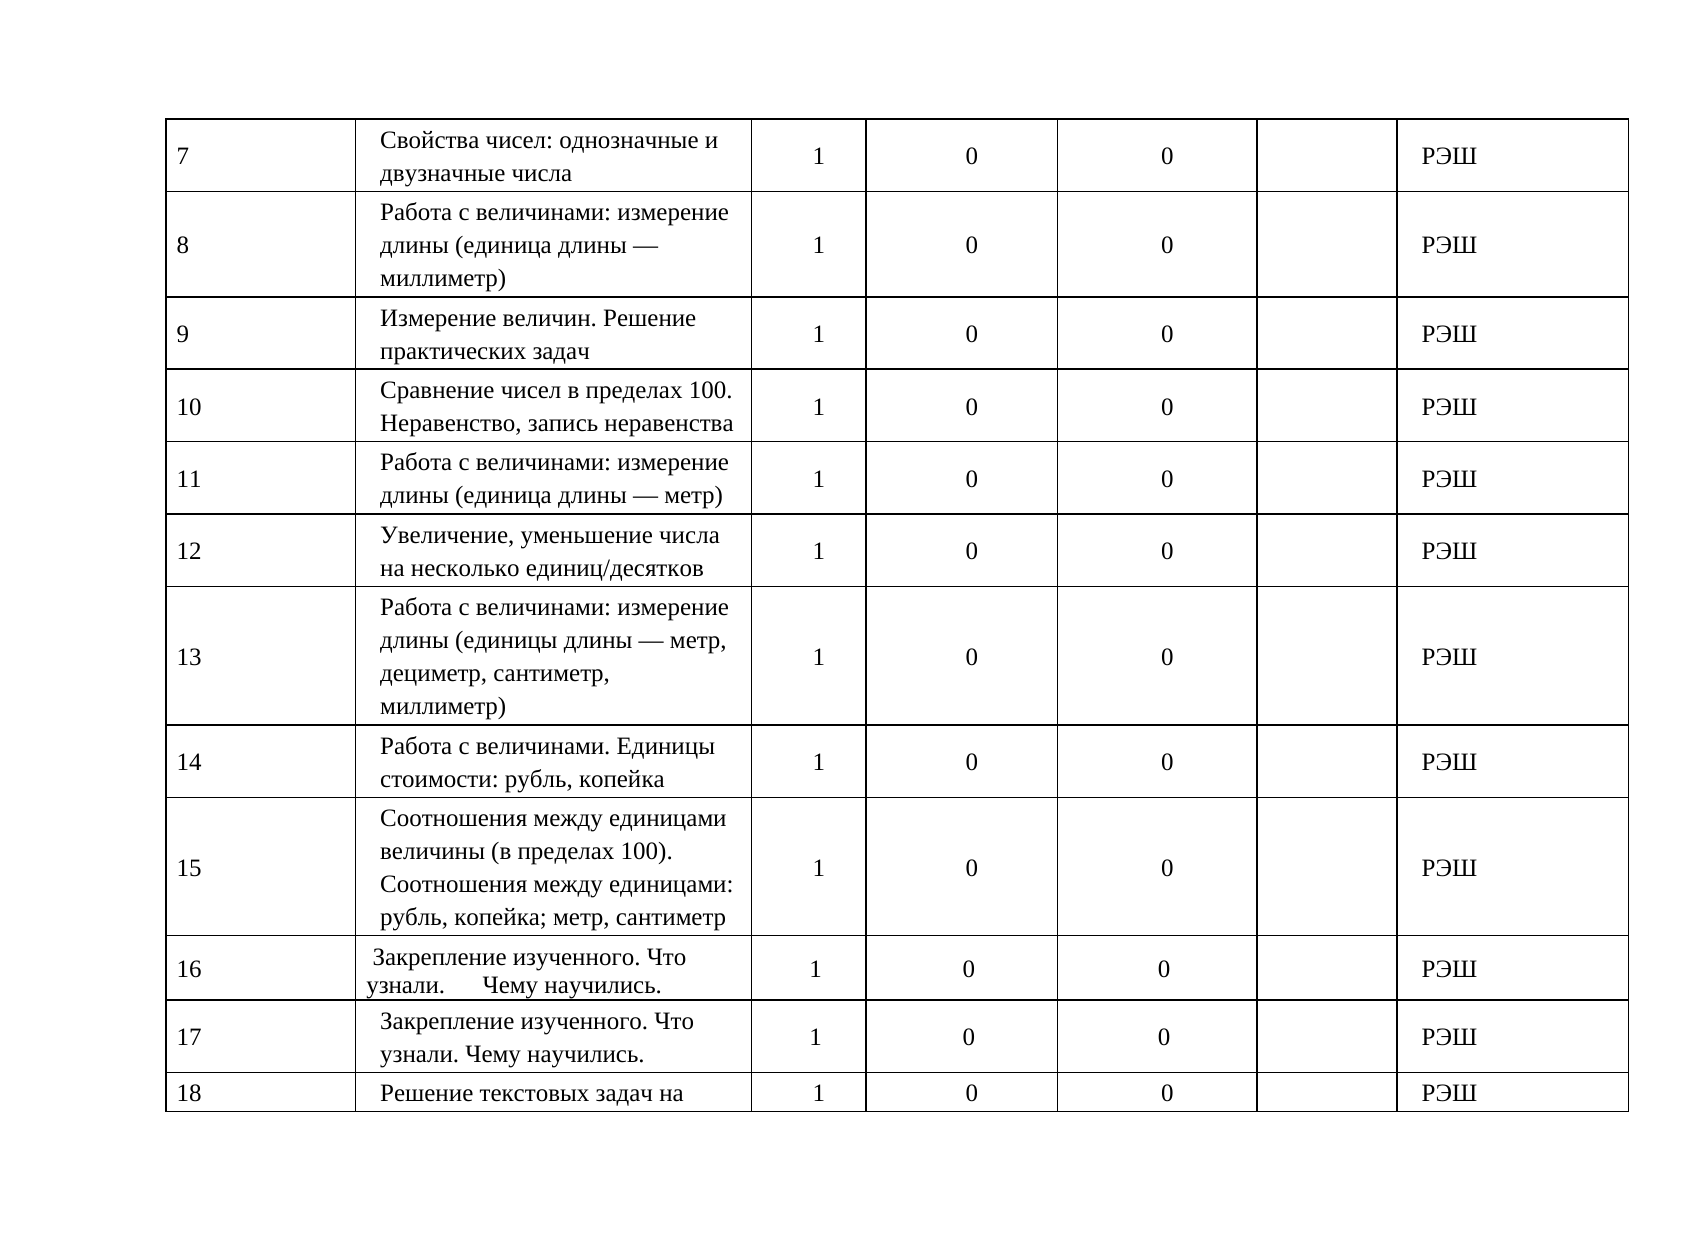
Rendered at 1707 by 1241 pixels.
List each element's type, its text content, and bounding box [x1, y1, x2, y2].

table_cell [1258, 442, 1396, 513]
table_cell 0 [867, 587, 1057, 724]
table_cell 16 [167, 936, 355, 999]
table_cell 8 [167, 192, 355, 296]
table_cell 9 [167, 298, 355, 368]
table_cell 0 [867, 1073, 1057, 1111]
table_cell 0 [867, 726, 1057, 796]
table_cell 11 [167, 442, 355, 513]
table_cell Увеличение, уменьшение числа на несколько единиц/десятков [356, 515, 751, 586]
table_cell 0 [1058, 1001, 1256, 1071]
table_cell РЭШ [1398, 1073, 1628, 1111]
table_cell Измерение величин. Решение практических задач [356, 298, 751, 368]
table_cell 0 [1058, 120, 1256, 191]
table_cell 10 [167, 370, 355, 441]
table_cell РЭШ [1398, 442, 1628, 513]
table_cell РЭШ [1398, 587, 1628, 724]
table_cell 0 [1058, 515, 1256, 586]
table_cell 0 [867, 442, 1057, 513]
table_cell 18 [167, 1073, 355, 1111]
table_cell [1258, 798, 1396, 935]
table_cell 1 [752, 298, 865, 368]
table_cell 14 [167, 726, 355, 796]
table_cell 1 [752, 587, 865, 724]
table_cell 0 [1058, 442, 1256, 513]
table_cell 1 [752, 726, 865, 796]
table_cell 1 [752, 192, 865, 296]
table_cell 0 [1058, 726, 1256, 796]
table_cell РЭШ [1398, 726, 1628, 796]
table_cell РЭШ [1398, 515, 1628, 586]
table_cell 0 [867, 298, 1057, 368]
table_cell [356, 1073, 751, 1111]
table_cell 0 [867, 1001, 1057, 1071]
table_cell 0 [867, 798, 1057, 935]
table_cell 0 [867, 370, 1057, 441]
table_cell 1 [752, 515, 865, 586]
table_cell 1 [752, 370, 865, 441]
table_cell Соотношения между единицами величины (в пределах 100). Соотношения между единицами: рубль, копейка; метр, сантиметр [356, 798, 751, 935]
table_cell 1 [752, 936, 865, 999]
table_cell [1258, 587, 1396, 724]
table_cell 12 [167, 515, 355, 586]
table_cell 0 [1058, 192, 1256, 296]
table_cell [1258, 1001, 1396, 1071]
table_cell РЭШ [1398, 370, 1628, 441]
table_cell РЭШ [1398, 192, 1628, 296]
table_cell Сравнение чисел в пределах 100. Неравенство, запись неравенства [356, 370, 751, 441]
table_cell Работа с величинами: измерение длины (единица длины — миллиметр) [356, 192, 751, 296]
table_cell [1258, 192, 1396, 296]
table_cell 0 [867, 192, 1057, 296]
table_cell 1 [752, 120, 865, 191]
table_cell 1 [752, 442, 865, 513]
table_cell Работа с величинами: измерение длины (единицы длины — метр, дециметр, сантиметр, миллиметр) [356, 587, 751, 724]
table_cell 13 [167, 587, 355, 724]
table_cell 0 [1058, 798, 1256, 935]
table_cell [1258, 726, 1396, 796]
table_cell Работа с величинами. Единицы стоимости: рубль, копейка [356, 726, 751, 796]
table_cell [1258, 515, 1396, 586]
table_cell 1 [752, 1001, 865, 1071]
table_cell Работа с величинами: измерение длины (единица длины — метр) [356, 442, 751, 513]
table_cell [1258, 298, 1396, 368]
table_cell [1258, 1073, 1396, 1111]
table_cell РЭШ [1398, 798, 1628, 935]
table_cell РЭШ [1398, 1001, 1628, 1071]
table_cell 1 [752, 1073, 865, 1111]
table_cell Закрепление изученного. Что узнали. Чему научились. [356, 1001, 751, 1071]
table_cell 0 [1058, 587, 1256, 724]
table_cell 0 [1058, 1073, 1256, 1111]
table_cell [1258, 120, 1396, 191]
table_cell [1258, 936, 1396, 999]
table_cell 0 [1058, 298, 1256, 368]
table_cell 0 [867, 120, 1057, 191]
table_cell 0 [1058, 936, 1256, 999]
table_cell [1258, 370, 1396, 441]
table_cell 7 [167, 120, 355, 191]
table_cell 0 [867, 936, 1057, 999]
table_cell 0 [867, 515, 1057, 586]
table_cell РЭШ [1398, 120, 1628, 191]
table_cell 15 [167, 798, 355, 935]
table_cell РЭШ [1398, 298, 1628, 368]
table_cell Закрепление изученного. Что узнали. Чему научились. [356, 936, 751, 999]
table_cell 0 [1058, 370, 1256, 441]
table_cell 17 [167, 1001, 355, 1071]
table_cell Свойства чисел: однозначные и двузначные числа [356, 120, 751, 191]
table_cell РЭШ [1398, 936, 1628, 999]
table_cell 1 [752, 798, 865, 935]
